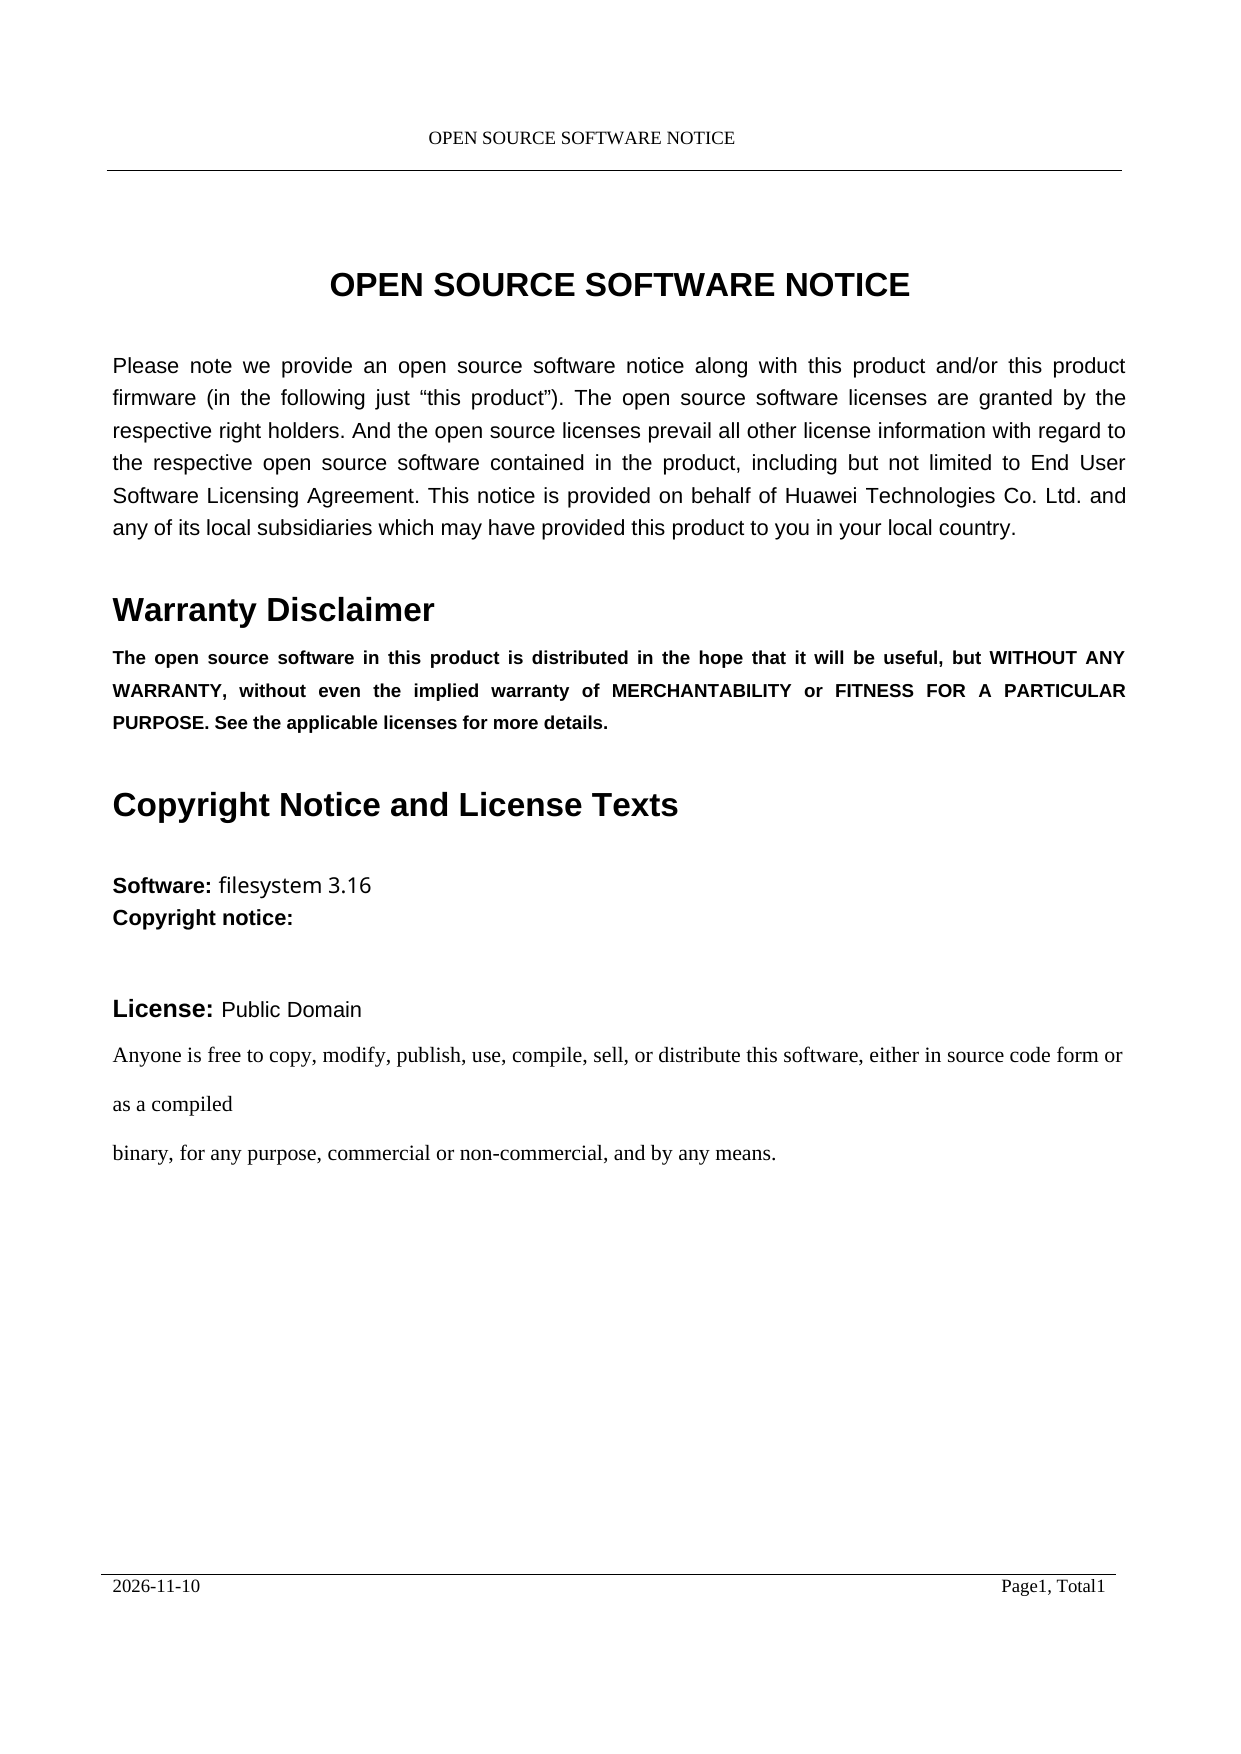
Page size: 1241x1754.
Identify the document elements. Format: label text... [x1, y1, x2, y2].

text Anyone is free to copy, modify, publish, use, compile, sell, or distribute this software, either in source code form or as a compiled binary, for any purpose, commercial or non-commercial, and by any means. [112, 1038, 1128, 1168]
text Warranty Disclaimer [112, 576, 1128, 641]
text Please note we provide an open source software notice along with this product and/or this product firmware (in the following just “this product”). The open source software licenses are granted by the respective right holders. And the open source licenses prevail all other license information with regard to the respective open source software contained in the product, including but not limited to End User Software Licensing Agreement. This notice is provided on behalf of Huawei Technologies Co. Ltd. and any of its local subsidiaries which may have provided this product to you in your local country. [112, 349, 1128, 544]
text The open source software in this product is distributed in the hope that it will be useful, but WITHOUT ANY WARRANTY, without even the implied warranty of MERCHANTABILITY or FITNESS FOR A PARTICULAR PURPOSE. See the applicable licenses for more details. [112, 641, 1128, 739]
text Copyright Notice and License Texts [112, 771, 1128, 836]
text Copyright notice: [112, 901, 1128, 934]
text Software: filesystem 3.16 [112, 869, 1128, 901]
text OPEN SOURCE SOFTWARE NOTICE [112, 251, 1128, 316]
text License: Public Domain [112, 992, 1128, 1024]
